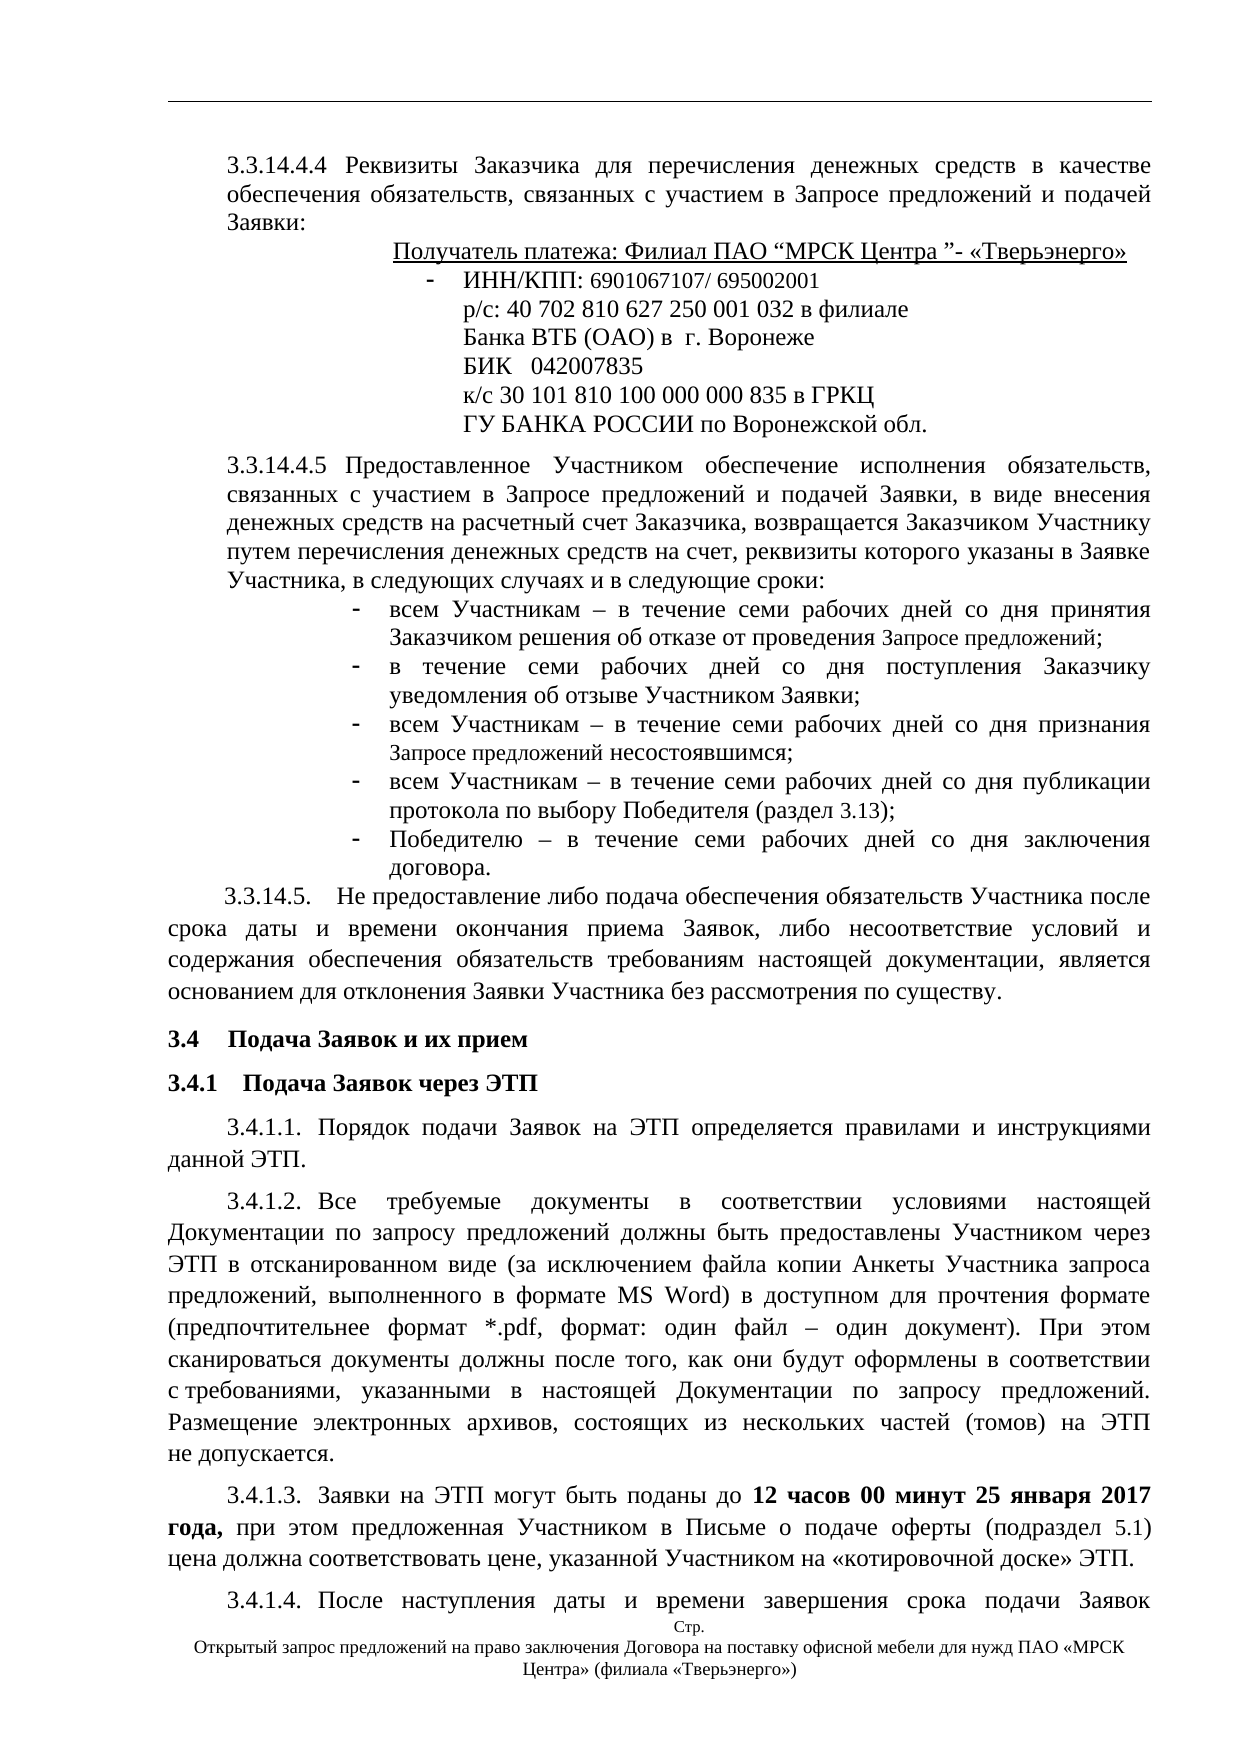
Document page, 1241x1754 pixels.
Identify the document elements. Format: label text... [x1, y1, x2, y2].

list Реквизиты Заказчика для перечисления денежных средств в качестве обеспечения обязательств, связанных с участием в Запросе предложений и подачей Заявки: [227, 150, 1152, 236]
text к/с 30 101 810 100 000 000 835 в ГРКЦ [463, 380, 1152, 409]
subtitle Подача Заявок через ЭТП [168, 1068, 1152, 1097]
list р/с: 40 702 810 627 250 001 032 в филиале [463, 294, 1152, 322]
list Не предоставление либо подача обеспечения обязательств Участника после срока даты и времени окончания приема Заявок, либо несоответствие условий и содержания обеспечения обязательств требованиям настоящей документации, является основанием для отклонения Заявки Участника без рассмотрения по существу. [168, 881, 1152, 1005]
list Получатель платежа: Филиал ПАО “МРСК Центра ”- «Тверьэнерго» [393, 236, 1152, 265]
list всем Участникам – в течение семи рабочих дней со дня признания Запросе предложений несостоявшимся; [352, 709, 1152, 766]
list всем Участникам – в течение семи рабочих дней со дня принятия Заказчиком решения об отказе от проведения Запросе предложений; [352, 594, 1152, 651]
subtitle Подача Заявок и их прием [168, 1024, 1152, 1053]
list всем Участникам – в течение семи рабочих дней со дня публикации протокола по выбору Победителя (раздел 3.13); [352, 766, 1152, 824]
text ГУ БАНКА РОССИИ по Воронежской обл. [463, 409, 1152, 437]
list Порядок подачи Заявок на ЭТП определяется правилами и инструкциями данной ЭТП. [168, 1112, 1152, 1173]
list Все требуемые документы в соответствии условиями настоящей Документации по запросу предложений должны быть предоставлены Участником через ЭТП в отсканированном виде (за исключением файла копии Анкеты Участника запроса предложений, выполненного в формате MS Word) в доступном для прочтения формате (предпочтительнее формат *.pdf, формат: один файл – один документ). При этом сканироваться документы должны после того, как они будут оформлены в соответствии с требованиями, указанными в настоящей Документации по запросу предложений. Размещение электронных архивов, состоящих из нескольких частей (томов) на ЭТП не допускается. [168, 1186, 1152, 1467]
list в течение семи рабочих дней со дня поступления Заказчику уведомления об отзыве Участником Заявки; [352, 651, 1152, 709]
list Победителю – в течение семи рабочих дней со дня заключения договора. [352, 824, 1152, 881]
list Банка ВТБ (ОАО) в г. Воронеже [463, 322, 1152, 351]
list Заявки на ЭТП могут быть поданы до 12 часов 00 минут 25 января 2017 года, при этом предложенная Участником в Письме о подаче оферты (подраздел 5.1) цена должна соответствовать цене, указанной Участником на «котировочной доске» ЭТП. [168, 1480, 1152, 1572]
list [168, 1585, 1152, 1614]
text БИК 042007835 [463, 351, 1152, 380]
list ИНН/КПП: 6901067107/ 695002001 [426, 265, 1152, 294]
list Предоставленное Участником обеспечение исполнения обязательств, связанных с участием в Запросе предложений и подачей Заявки, в виде внесения денежных средств на расчетный счет Заказчика, возвращается Заказчиком Участнику путем перечисления денежных средств на счет, реквизиты которого указаны в Заявке Участника, в следующих случаях и в следующие сроки: [227, 450, 1152, 594]
